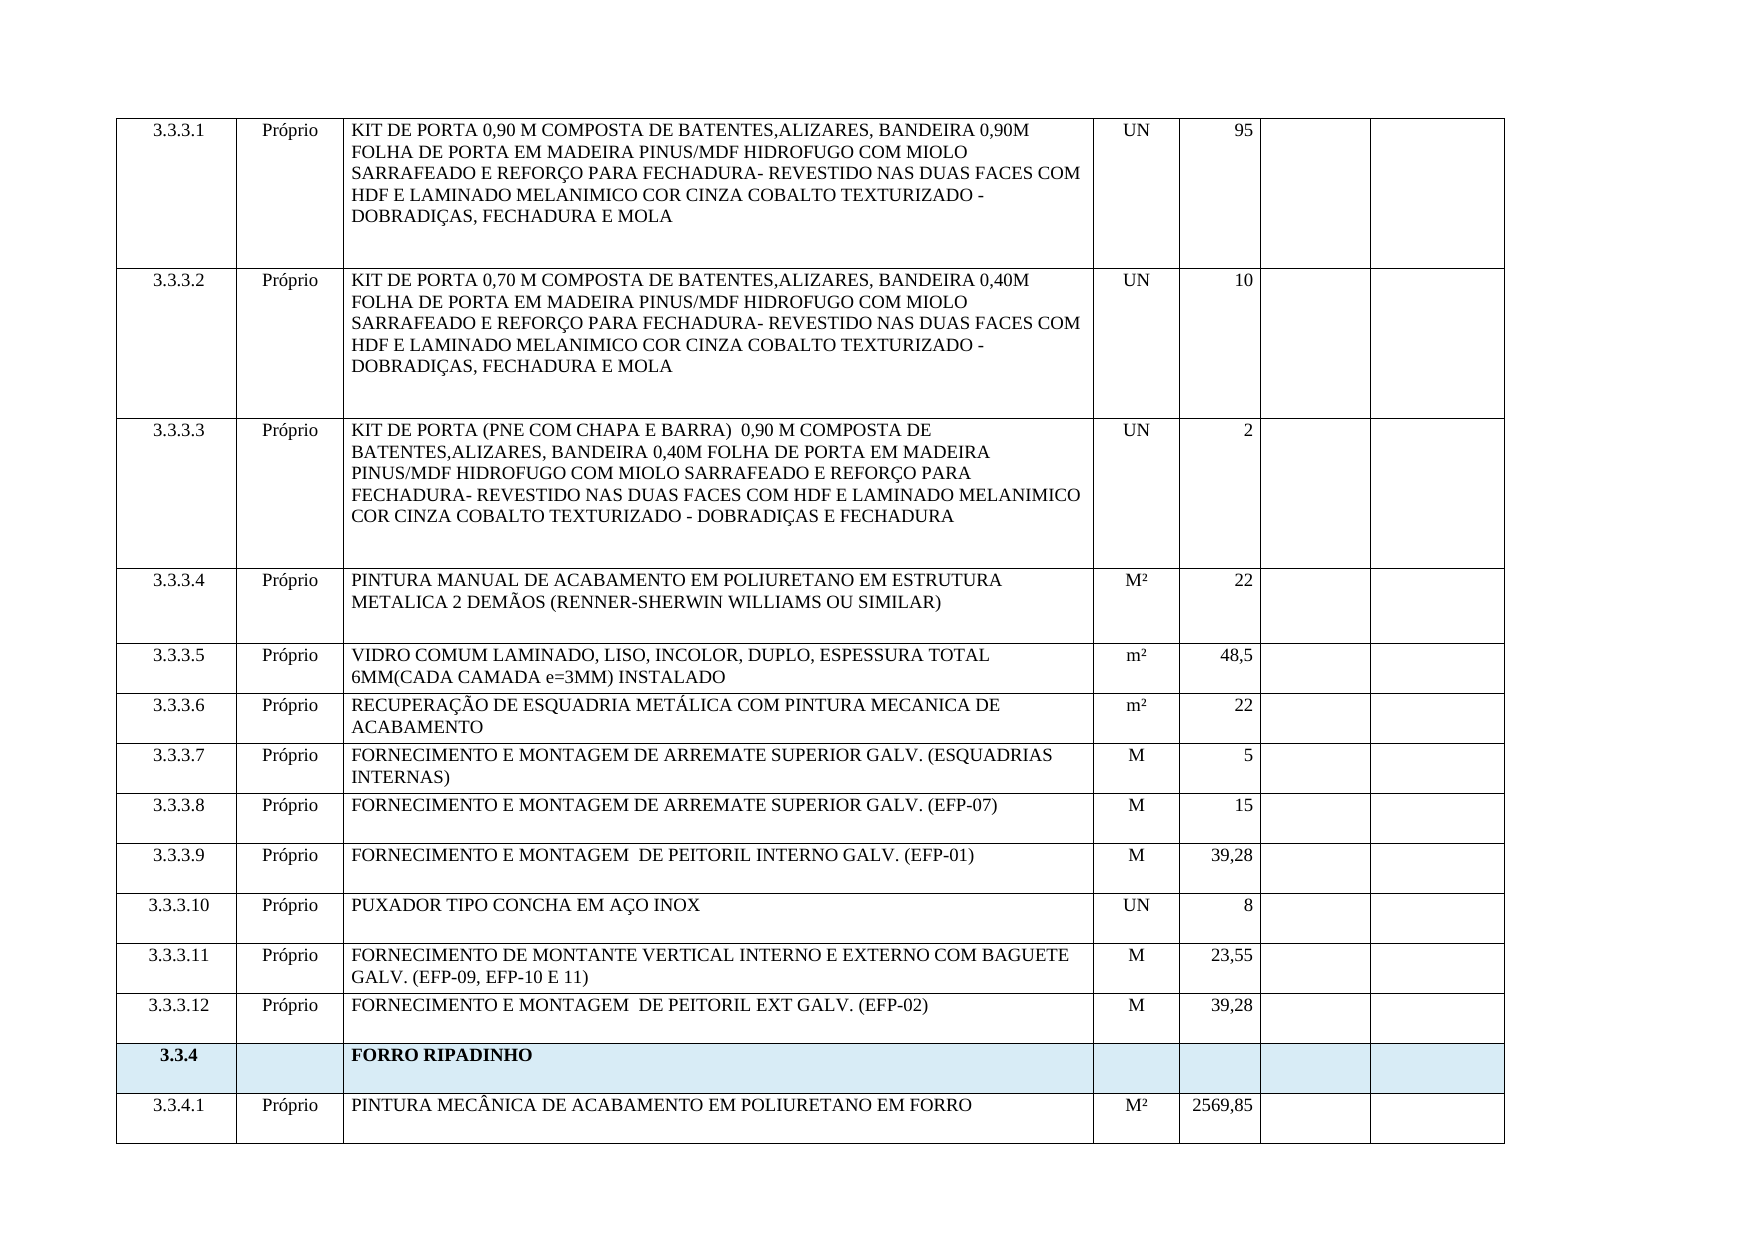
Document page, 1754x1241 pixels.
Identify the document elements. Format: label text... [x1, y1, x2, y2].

table_cell [1261, 269, 1370, 418]
table_cell 3.3.3.9 [117, 844, 236, 893]
table_cell m² [1094, 694, 1179, 743]
table_cell Próprio [237, 944, 343, 993]
table_cell 3.3.3.12 [117, 994, 236, 1043]
table_cell [1371, 694, 1504, 743]
table_cell FORNECIMENTO E MONTAGEM DE ARREMATE SUPERIOR GALV. (EFP-07) [344, 794, 1093, 843]
table_cell UN [1094, 269, 1179, 418]
table_cell M² [1094, 1094, 1179, 1143]
table_cell Próprio [237, 694, 343, 743]
table_cell 15 [1180, 794, 1260, 843]
table_cell [1371, 944, 1504, 993]
table_cell [1094, 1044, 1179, 1093]
table_cell [1261, 644, 1370, 693]
table_cell 3.3.3.7 [117, 744, 236, 793]
table_cell PINTURA MANUAL DE ACABAMENTO EM POLIURETANO EM ESTRUTURA METALICA 2 DEMÃOS (RENNER-SHERWIN WILLIAMS OU SIMILAR) [344, 569, 1093, 643]
table_cell 23,55 [1180, 944, 1260, 993]
table_cell [1371, 844, 1504, 893]
table_cell [1371, 994, 1504, 1043]
table_cell Próprio [237, 994, 343, 1043]
table_cell [1371, 119, 1504, 268]
table_cell 2569,85 [1180, 1094, 1260, 1143]
table_cell 3.3.3.6 [117, 694, 236, 743]
table_cell 2 [1180, 419, 1260, 568]
table_cell 3.3.3.3 [117, 419, 236, 568]
table_cell 39,28 [1180, 994, 1260, 1043]
table_cell KIT DE PORTA (PNE COM CHAPA E BARRA) 0,90 M COMPOSTA DE BATENTES,ALIZARES, BANDEIRA 0,40M FOLHA DE PORTA EM MADEIRA PINUS/MDF HIDROFUGO COM MIOLO SARRAFEADO E REFORÇO PARA FECHADURA- REVESTIDO NAS DUAS FACES COM HDF E LAMINADO MELANIMICO COR CINZA COBALTO TEXTURIZADO - DOBRADIÇAS E FECHADURA [344, 419, 1093, 568]
table_cell [1371, 1094, 1504, 1143]
table_cell RECUPERAÇÃO DE ESQUADRIA METÁLICA COM PINTURA MECANICA DE ACABAMENTO [344, 694, 1093, 743]
table_cell [1261, 994, 1370, 1043]
table_cell [1261, 894, 1370, 943]
table_cell 95 [1180, 119, 1260, 268]
table_cell M [1094, 994, 1179, 1043]
table_cell 3.3.3.10 [117, 894, 236, 943]
table_cell 39,28 [1180, 844, 1260, 893]
table_cell M² [1094, 569, 1179, 643]
table_cell 22 [1180, 694, 1260, 743]
table_cell UN [1094, 119, 1179, 268]
table_cell [1261, 1094, 1370, 1143]
table_cell FORNECIMENTO DE MONTANTE VERTICAL INTERNO E EXTERNO COM BAGUETE GALV. (EFP-09, EFP-10 E 11) [344, 944, 1093, 993]
table_cell [1371, 794, 1504, 843]
table_cell [1261, 569, 1370, 643]
table_cell [1371, 744, 1504, 793]
table_cell 22 [1180, 569, 1260, 643]
table_cell [237, 1044, 343, 1093]
table_cell [1371, 269, 1504, 418]
table_cell 3.3.3.4 [117, 569, 236, 643]
table_cell M [1094, 744, 1179, 793]
table_cell 3.3.4.1 [117, 1094, 236, 1143]
table_cell KIT DE PORTA 0,90 M COMPOSTA DE BATENTES,ALIZARES, BANDEIRA 0,90M FOLHA DE PORTA EM MADEIRA PINUS/MDF HIDROFUGO COM MIOLO SARRAFEADO E REFORÇO PARA FECHADURA- REVESTIDO NAS DUAS FACES COM HDF E LAMINADO MELANIMICO COR CINZA COBALTO TEXTURIZADO - DOBRADIÇAS, FECHADURA E MOLA [344, 119, 1093, 268]
table_cell FORNECIMENTO E MONTAGEM DE PEITORIL INTERNO GALV. (EFP-01) [344, 844, 1093, 893]
table_cell [1261, 119, 1370, 268]
table_cell FORRO RIPADINHO [344, 1044, 1093, 1093]
table_cell 3.3.3.5 [117, 644, 236, 693]
table_cell 3.3.3.2 [117, 269, 236, 418]
table_cell 3.3.3.11 [117, 944, 236, 993]
table_cell Próprio [237, 744, 343, 793]
table_cell Próprio [237, 844, 343, 893]
table_cell UN [1094, 894, 1179, 943]
table_cell [1371, 419, 1504, 568]
table_cell M [1094, 844, 1179, 893]
table_cell Próprio [237, 419, 343, 568]
table_cell [1261, 419, 1370, 568]
table_cell [1180, 1044, 1260, 1093]
table_cell VIDRO COMUM LAMINADO, LISO, INCOLOR, DUPLO, ESPESSURA TOTAL 6MM(CADA CAMADA e=3MM) INSTALADO [344, 644, 1093, 693]
table_cell Próprio [237, 794, 343, 843]
table_cell [1261, 844, 1370, 893]
table_cell [1371, 569, 1504, 643]
table_cell Próprio [237, 569, 343, 643]
table_cell Próprio [237, 644, 343, 693]
table_cell 10 [1180, 269, 1260, 418]
table_cell [1261, 794, 1370, 843]
table_cell [1261, 744, 1370, 793]
table_cell UN [1094, 419, 1179, 568]
table_cell [1261, 944, 1370, 993]
table_cell 8 [1180, 894, 1260, 943]
table_cell M [1094, 944, 1179, 993]
table_cell KIT DE PORTA 0,70 M COMPOSTA DE BATENTES,ALIZARES, BANDEIRA 0,40M FOLHA DE PORTA EM MADEIRA PINUS/MDF HIDROFUGO COM MIOLO SARRAFEADO E REFORÇO PARA FECHADURA- REVESTIDO NAS DUAS FACES COM HDF E LAMINADO MELANIMICO COR CINZA COBALTO TEXTURIZADO - DOBRADIÇAS, FECHADURA E MOLA [344, 269, 1093, 418]
table_cell FORNECIMENTO E MONTAGEM DE PEITORIL EXT GALV. (EFP-02) [344, 994, 1093, 1043]
table_cell [1371, 894, 1504, 943]
table_cell [1261, 694, 1370, 743]
table_cell PINTURA MECÂNICA DE ACABAMENTO EM POLIURETANO EM FORRO [344, 1094, 1093, 1143]
table_cell 48,5 [1180, 644, 1260, 693]
table_cell 5 [1180, 744, 1260, 793]
table_cell Próprio [237, 1094, 343, 1143]
table_cell [1371, 644, 1504, 693]
table_cell FORNECIMENTO E MONTAGEM DE ARREMATE SUPERIOR GALV. (ESQUADRIAS INTERNAS) [344, 744, 1093, 793]
table_cell 3.3.3.8 [117, 794, 236, 843]
table_cell PUXADOR TIPO CONCHA EM AÇO INOX [344, 894, 1093, 943]
table_cell Próprio [237, 119, 343, 268]
table_cell Próprio [237, 894, 343, 943]
table_cell m² [1094, 644, 1179, 693]
table_cell 3.3.3.1 [117, 119, 236, 268]
table_cell Próprio [237, 269, 343, 418]
table_cell M [1094, 794, 1179, 843]
table_cell [1261, 1044, 1370, 1093]
table_cell 3.3.4 [117, 1044, 236, 1093]
table_cell [1371, 1044, 1504, 1093]
